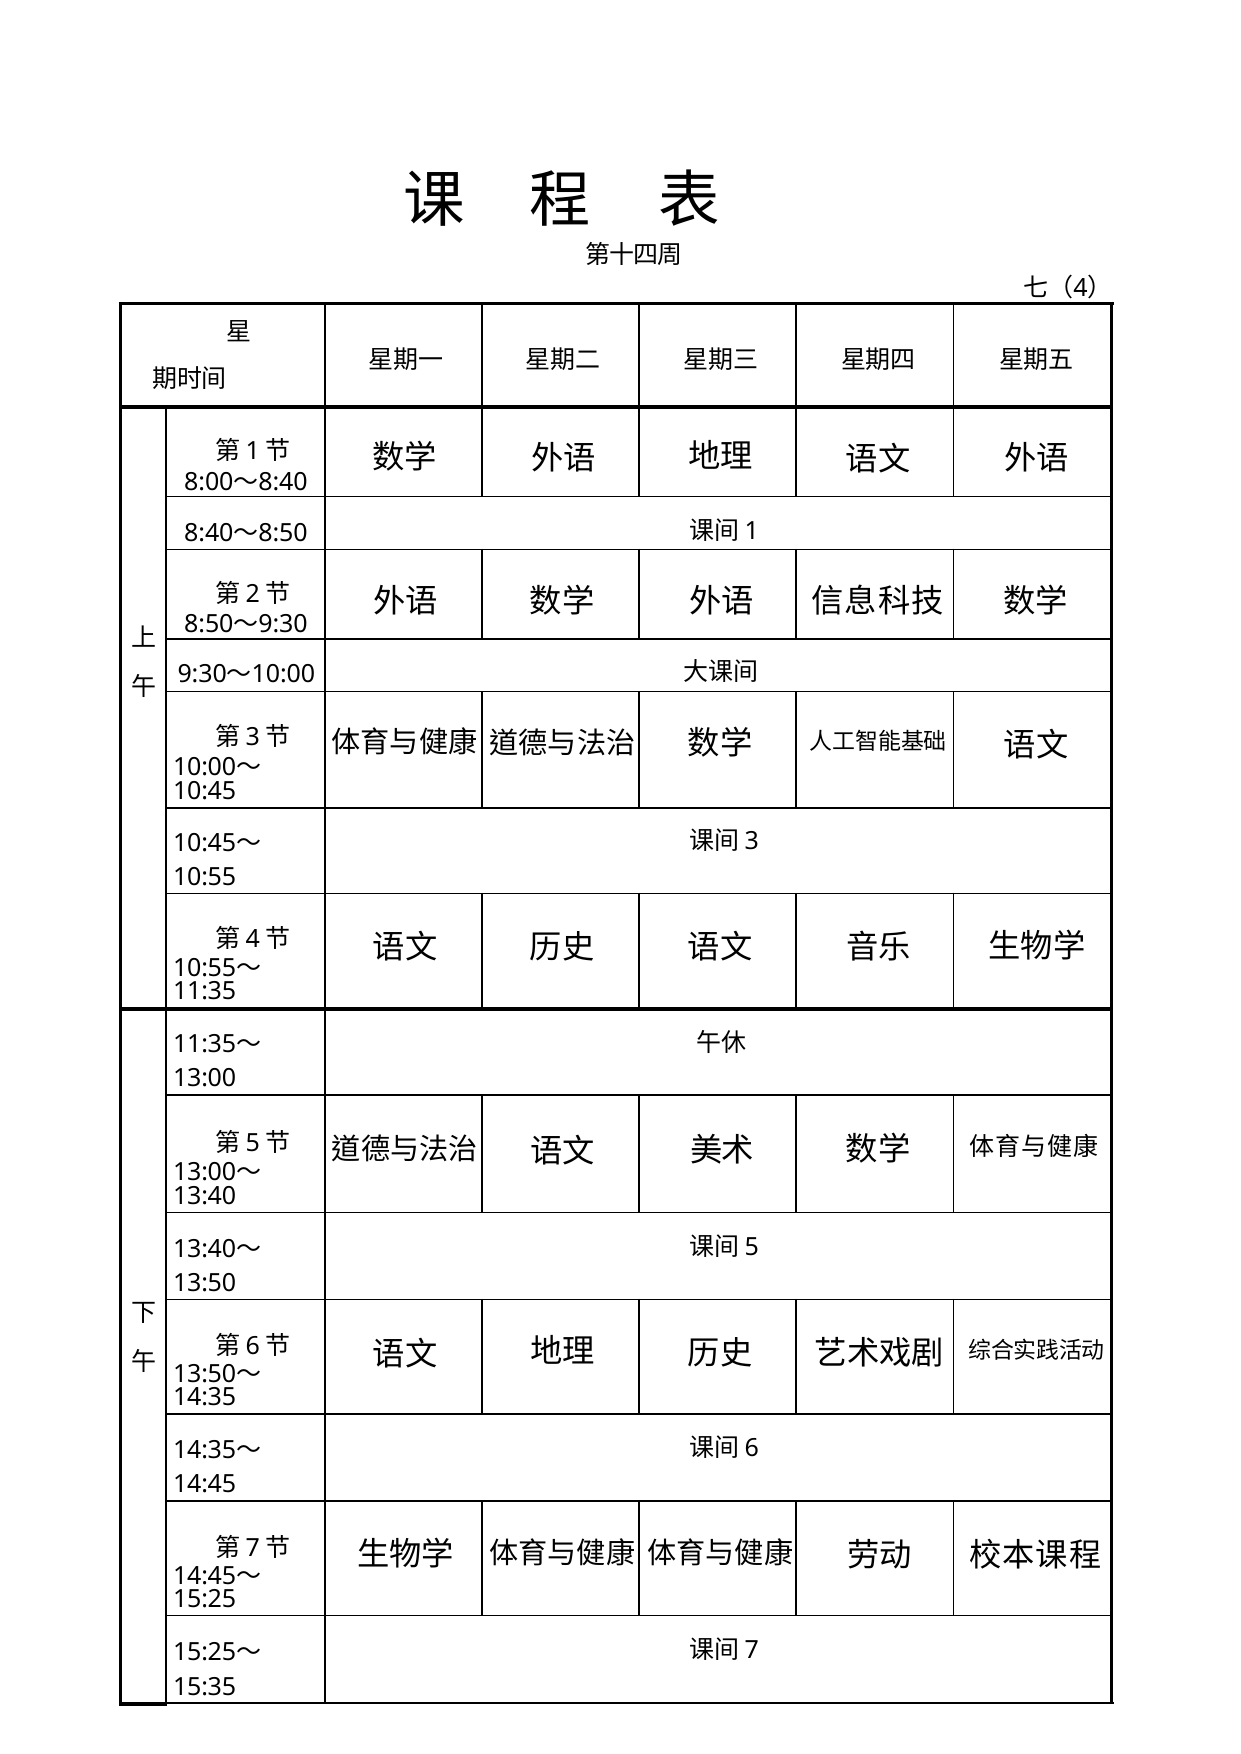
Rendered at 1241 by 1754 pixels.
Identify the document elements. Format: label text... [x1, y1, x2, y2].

table_cell 语文 [326, 1300, 481, 1413]
table_header 星期三 [640, 305, 795, 405]
table_cell 体育与健康 [483, 1502, 638, 1614]
table_cell 8:40～8:50 [167, 497, 324, 548]
text 课 程 表 [403, 159, 1116, 237]
table_cell 音乐 [797, 894, 953, 1007]
table_cell 14:35～14:45 [167, 1415, 324, 1500]
table_cell 道德与法治 [483, 692, 638, 807]
table_header 星期一 [326, 305, 481, 405]
table_cell 语文 [954, 692, 1110, 807]
table_cell 体育与健康 [640, 1502, 795, 1614]
table_cell 下 午 [122, 1011, 165, 1702]
table_cell 第4节 10:55～11:35 [167, 894, 324, 1007]
table_cell 生物学 [326, 1502, 481, 1614]
table_cell 第5节 13:00～13:40 [167, 1096, 324, 1212]
table_cell 校本课程 [954, 1502, 1110, 1614]
table_cell 生物学 [954, 894, 1110, 1007]
table_cell 数学 [640, 692, 795, 807]
table_cell 信息科技 [797, 550, 953, 638]
table_header 星期五 [954, 305, 1110, 405]
table_cell 道德与法治 [326, 1096, 481, 1212]
table_cell 大课间 [326, 640, 1110, 691]
text 第十四周 [585, 237, 1116, 271]
table_cell 地理 [640, 409, 795, 496]
table_cell 第1节 8:00～8:40 [167, 409, 324, 496]
table_cell 体育与健康 [954, 1096, 1110, 1212]
table_cell 午休 [326, 1011, 1110, 1094]
table_cell 语文 [797, 409, 953, 496]
table_cell 10:45～10:55 [167, 809, 324, 893]
table_cell 课间5 [326, 1213, 1110, 1298]
table_cell 人工智能基础 [797, 692, 953, 807]
table_cell 第3节 10:00～10:45 [167, 692, 324, 807]
table_header 星期二 [483, 305, 638, 405]
table_cell 11:35～13:00 [167, 1011, 324, 1094]
table_cell 美术 [640, 1096, 795, 1212]
table_cell 数学 [954, 550, 1110, 638]
table_cell 外语 [954, 409, 1110, 496]
table_cell 课间7 [326, 1616, 1110, 1702]
table_cell 语文 [640, 894, 795, 1007]
table_cell 第7节 14:45～15:25 [167, 1502, 324, 1614]
text 七（4） [120, 275, 1112, 302]
table_cell 综合实践活动 [954, 1300, 1110, 1413]
table_cell 语文 [483, 1096, 638, 1212]
table_cell 15:25～15:35 [167, 1616, 324, 1702]
table_cell 9:30～10:00 [167, 640, 324, 691]
table_cell 劳动 [797, 1502, 953, 1614]
table_cell 课间6 [326, 1415, 1110, 1500]
table_cell 地理 [483, 1300, 638, 1413]
table_cell 课间3 [326, 809, 1110, 893]
table_cell 第2节 8:50～9:30 [167, 550, 324, 638]
table_header 星期时间 [122, 305, 324, 405]
table_cell 数学 [483, 550, 638, 638]
table_cell 外语 [640, 550, 795, 638]
table_cell 上 午 [122, 409, 165, 1007]
table_cell 外语 [483, 409, 638, 496]
table_cell 第6节 13:50～14:35 [167, 1300, 324, 1413]
table_cell 数学 [326, 409, 481, 496]
table_cell 数学 [797, 1096, 953, 1212]
table_cell 13:40～13:50 [167, 1213, 324, 1298]
table_header 星期四 [797, 305, 953, 405]
table_cell 体育与健康 [326, 692, 481, 807]
table_cell 历史 [483, 894, 638, 1007]
table_cell 课间1 [326, 497, 1110, 548]
table_cell 历史 [640, 1300, 795, 1413]
table_cell 艺术戏剧 [797, 1300, 953, 1413]
table_cell 外语 [326, 550, 481, 638]
table_cell 语文 [326, 894, 481, 1007]
